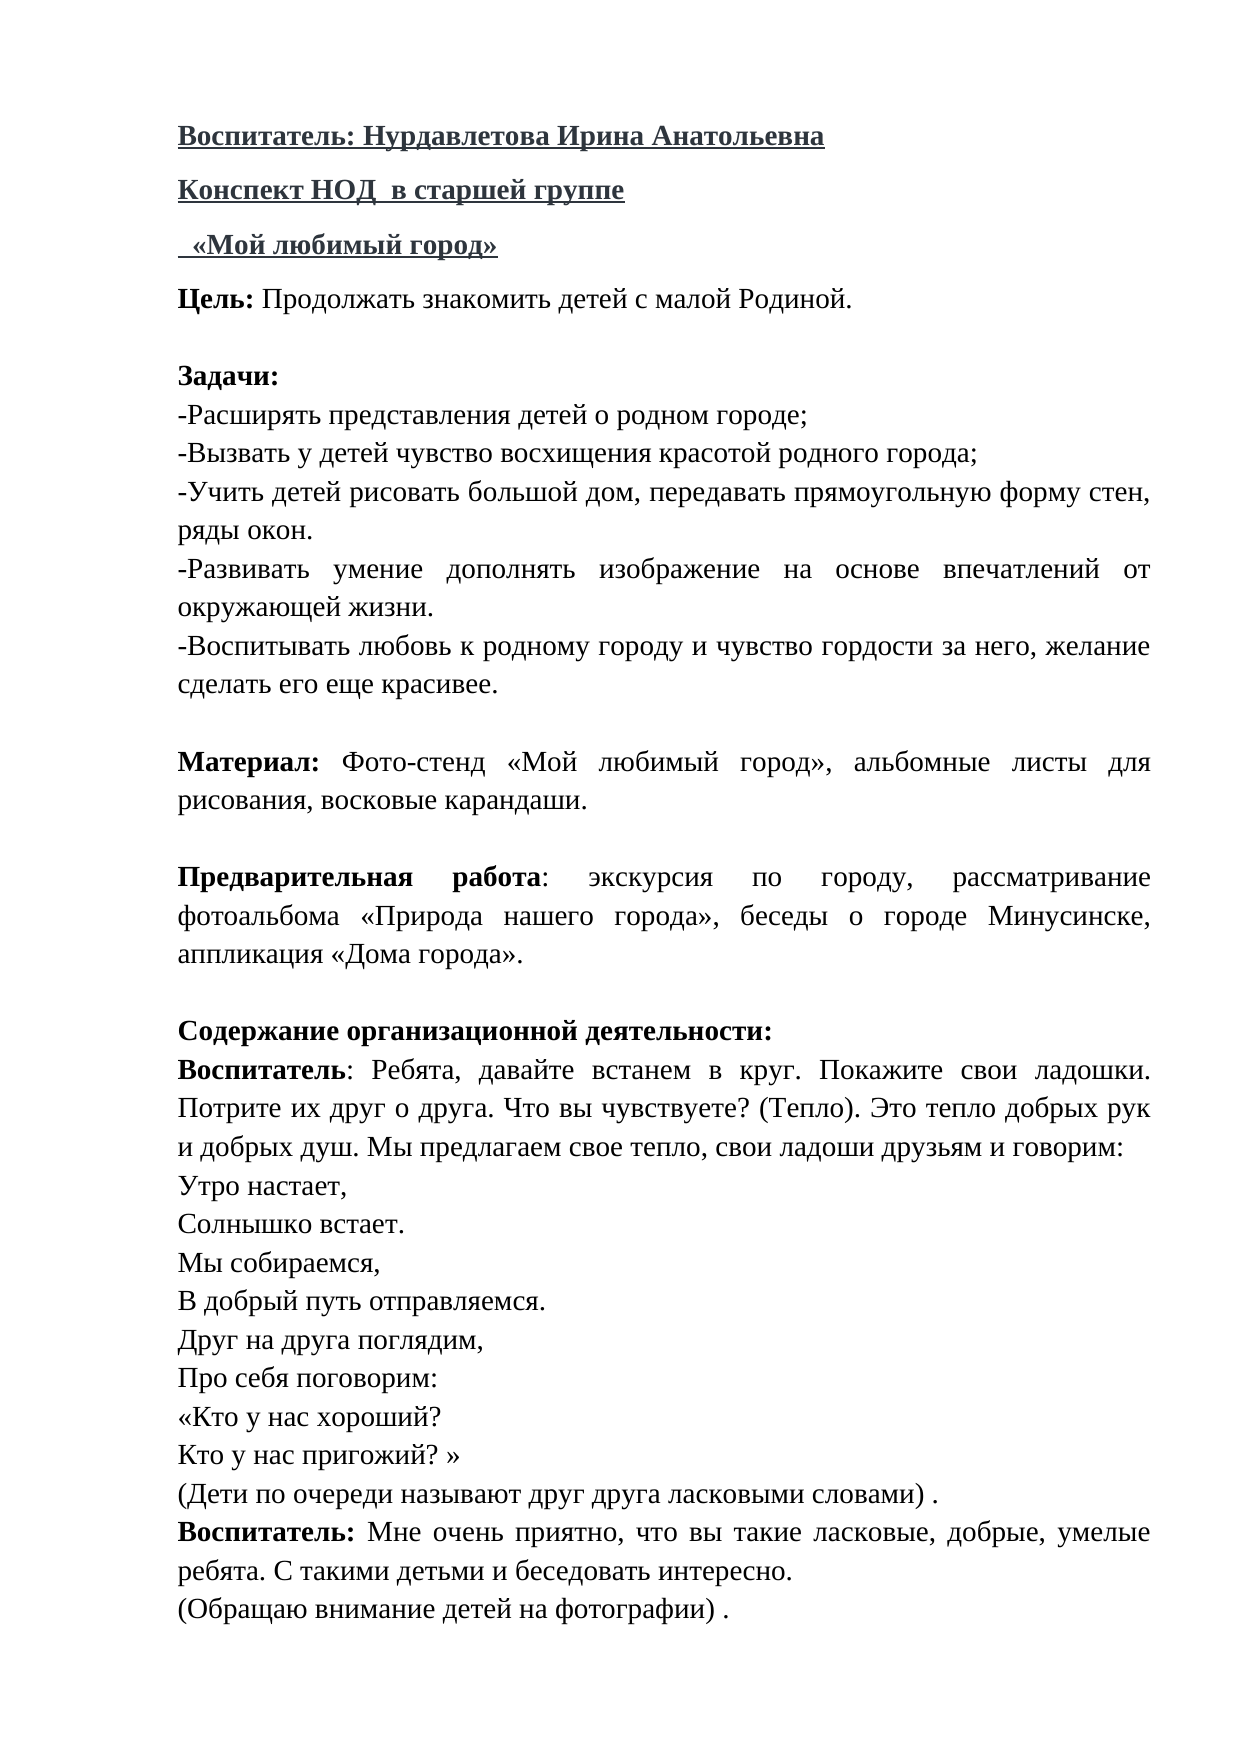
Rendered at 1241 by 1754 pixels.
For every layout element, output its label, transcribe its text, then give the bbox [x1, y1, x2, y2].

text «Мой любимый город» [177, 227, 1152, 260]
text -Расширять представления детей о родном городе; [177, 397, 1152, 430]
text -Воспитывать любовь к родному городу и чувство гордости за него, желание сделать его еще красивее. [177, 628, 1152, 700]
text Конспект НОД в старшей группе [177, 172, 1152, 206]
text Задачи: [177, 358, 1152, 392]
text -Вызвать у детей чувство восхищения красотой родного города; [177, 435, 1152, 469]
text Содержание организационной деятельности: [177, 1013, 1152, 1047]
text Друг на друга поглядим, [177, 1322, 1152, 1355]
text Мы собираемся, [177, 1245, 1152, 1278]
text «Кто у нас хороший? [177, 1399, 1152, 1432]
text Солнышко встает. [177, 1206, 1152, 1240]
text Кто у нас пригожий? » [177, 1437, 1152, 1471]
text Материал: Фото-стенд «Мой любимый город», альбомные листы для рисования, восковые карандаши. [177, 744, 1152, 816]
text Воспитатель: Мне очень приятно, что вы такие ласковые, добрые, умелые ребята. С такими детьми и беседовать интересно. [177, 1514, 1152, 1587]
text Воспитатель: Ребята, давайте встанем в круг. Покажите свои ладошки. Потрите их друг о друга. Что вы чувствуете? (Тепло). Это тепло добрых рук и добрых душ. Мы предлагаем свое тепло, свои ладоши друзьям и говорим: [177, 1052, 1152, 1163]
text -Учить детей рисовать большой дом, передавать прямоугольную форму стен, ряды окон. [177, 474, 1152, 546]
text Предварительная работа: экскурсия по городу, рассматривание фотоальбома «Природа нашего города», беседы о городе Минусинске, аппликация «Дома города». [177, 859, 1152, 970]
text В добрый путь отправляемся. [177, 1283, 1152, 1317]
text (Обращаю внимание детей на фотографии) . [177, 1592, 1152, 1625]
text Воспитатель: Нурдавлетова Ирина Анатольевна [177, 118, 1152, 152]
text Утро настает, [177, 1168, 1152, 1201]
text Про себя поговорим: [177, 1360, 1152, 1394]
text Цель: Продолжать знакомить детей с малой Родиной. [177, 281, 1152, 315]
text -Развивать умение дополнять изображение на основе впечатлений от окружающей жизни. [177, 551, 1152, 623]
text (Дети по очереди называют друг друга ласковыми словами) . [177, 1476, 1152, 1509]
